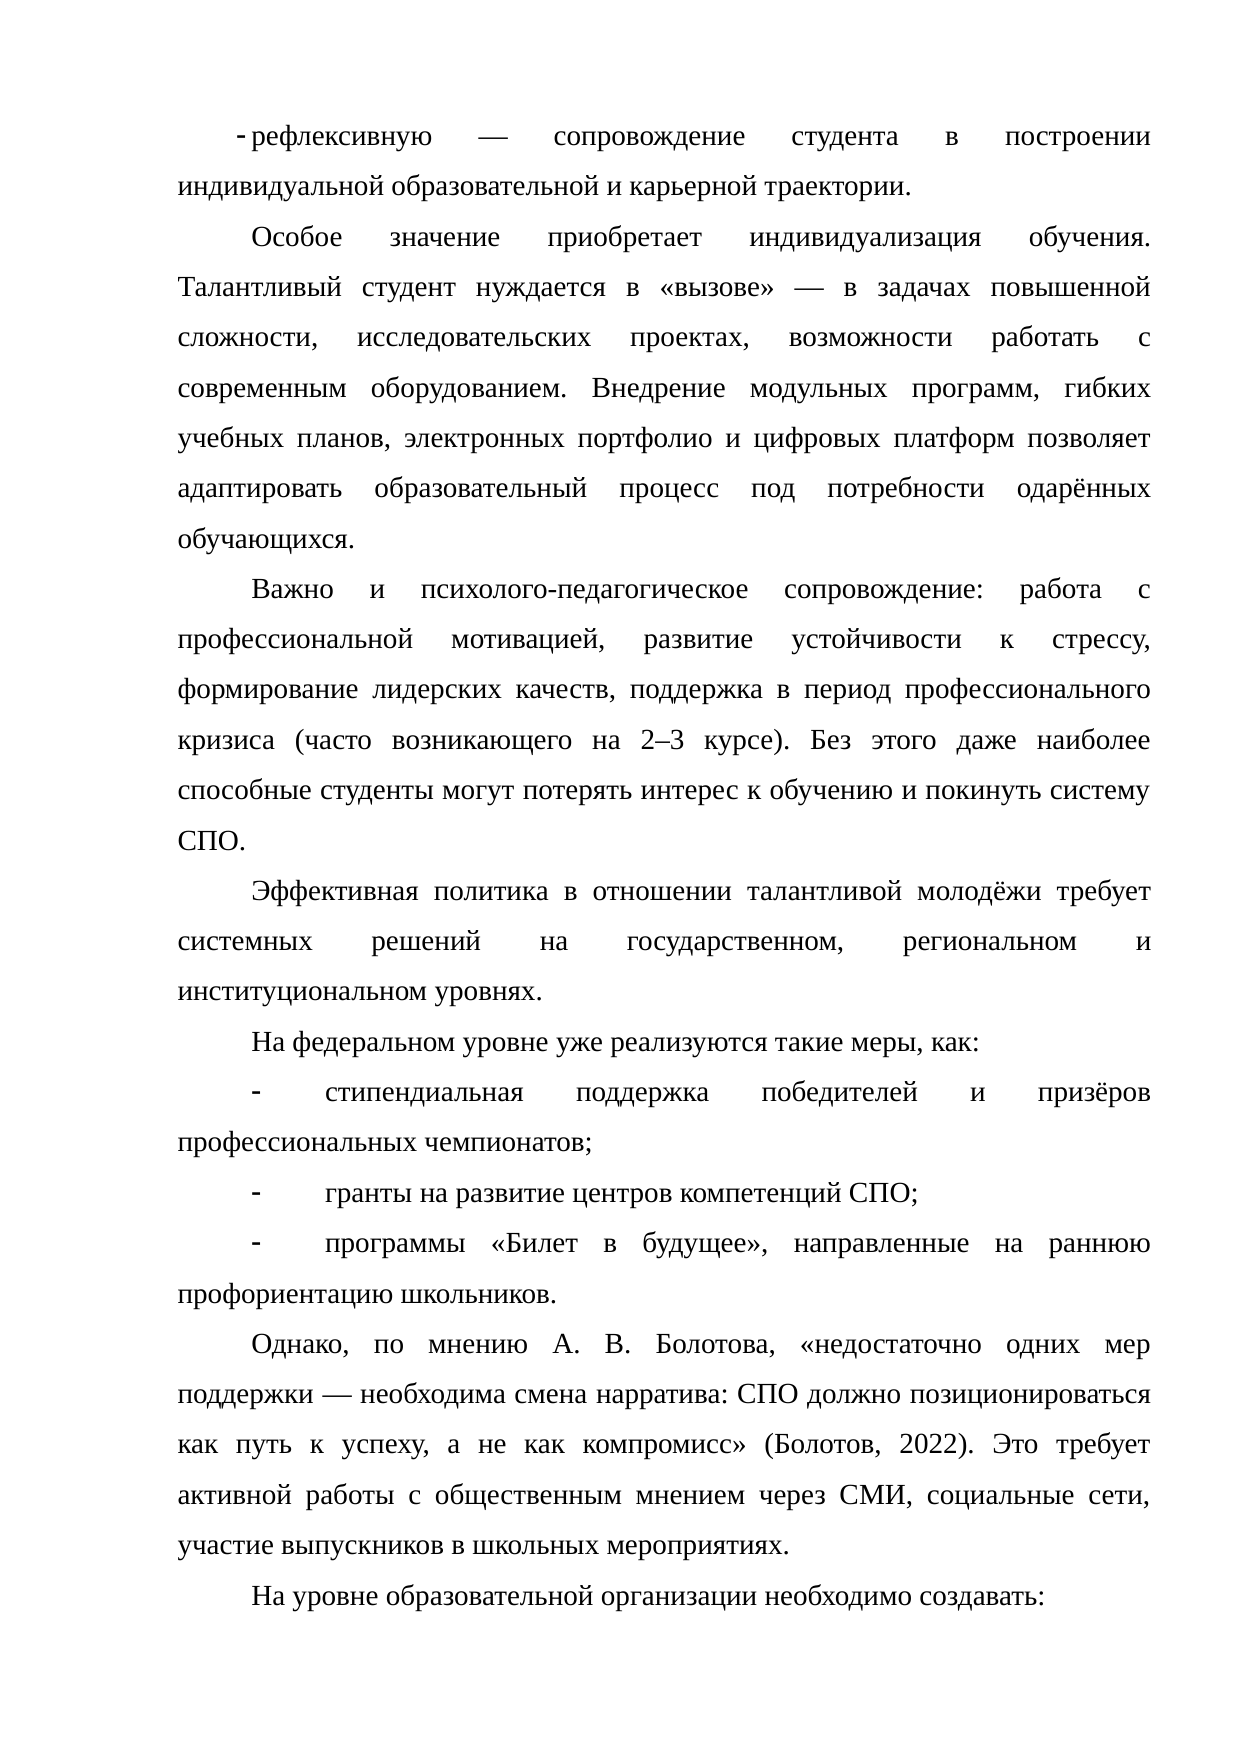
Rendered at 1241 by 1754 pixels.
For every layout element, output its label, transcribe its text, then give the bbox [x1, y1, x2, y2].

list гранты на развитие центров компетенций СПО; [177, 1175, 1152, 1208]
list программы «Билет в будущее», направленные на раннюю профориентацию школьников. [177, 1225, 1152, 1309]
text Важно и психолого-педагогическое сопровождение: работа с профессиональной мотивацией, развитие устойчивости к стрессу, формирование лидерских качеств, поддержка в период профессионального кризиса (часто возникающего на 2–3 курсе). Без этого даже наиболее способные студенты могут потерять интерес к обучению и покинуть систему СПО. [177, 571, 1152, 856]
list стипендиальная поддержка победителей и призёров профессиональных чемпионатов; [177, 1074, 1152, 1158]
text На федеральном уровне уже реализуются такие меры, как: [177, 1024, 1152, 1057]
text Эффективная политика в отношении талантливой молодёжи требует системных решений на государственном, региональном и институциональном уровнях. [177, 873, 1152, 1007]
list рефлексивную — сопровождение студента в построении индивидуальной образовательной и карьерной траектории. [177, 118, 1152, 202]
text Однако, по мнению А. В. Болотова, «недостаточно одних мер поддержки — необходима смена нарратива: СПО должно позиционироваться как путь к успеху, а не как компромисс» (Болотов, 2022). Это требует активной работы с общественным мнением через СМИ, социальные сети, участие выпускников в школьных мероприятиях. [177, 1326, 1152, 1561]
text На уровне образовательной организации необходимо создавать: [177, 1578, 1152, 1611]
text Особое значение приобретает индивидуализация обучения. Талантливый студент нуждается в «вызове» — в задачах повышенной сложности, исследовательских проектах, возможности работать с современным оборудованием. Внедрение модульных программ, гибких учебных планов, электронных портфолио и цифровых платформ позволяет адаптировать образовательный процесс под потребности одарённых обучающихся. [177, 219, 1152, 554]
